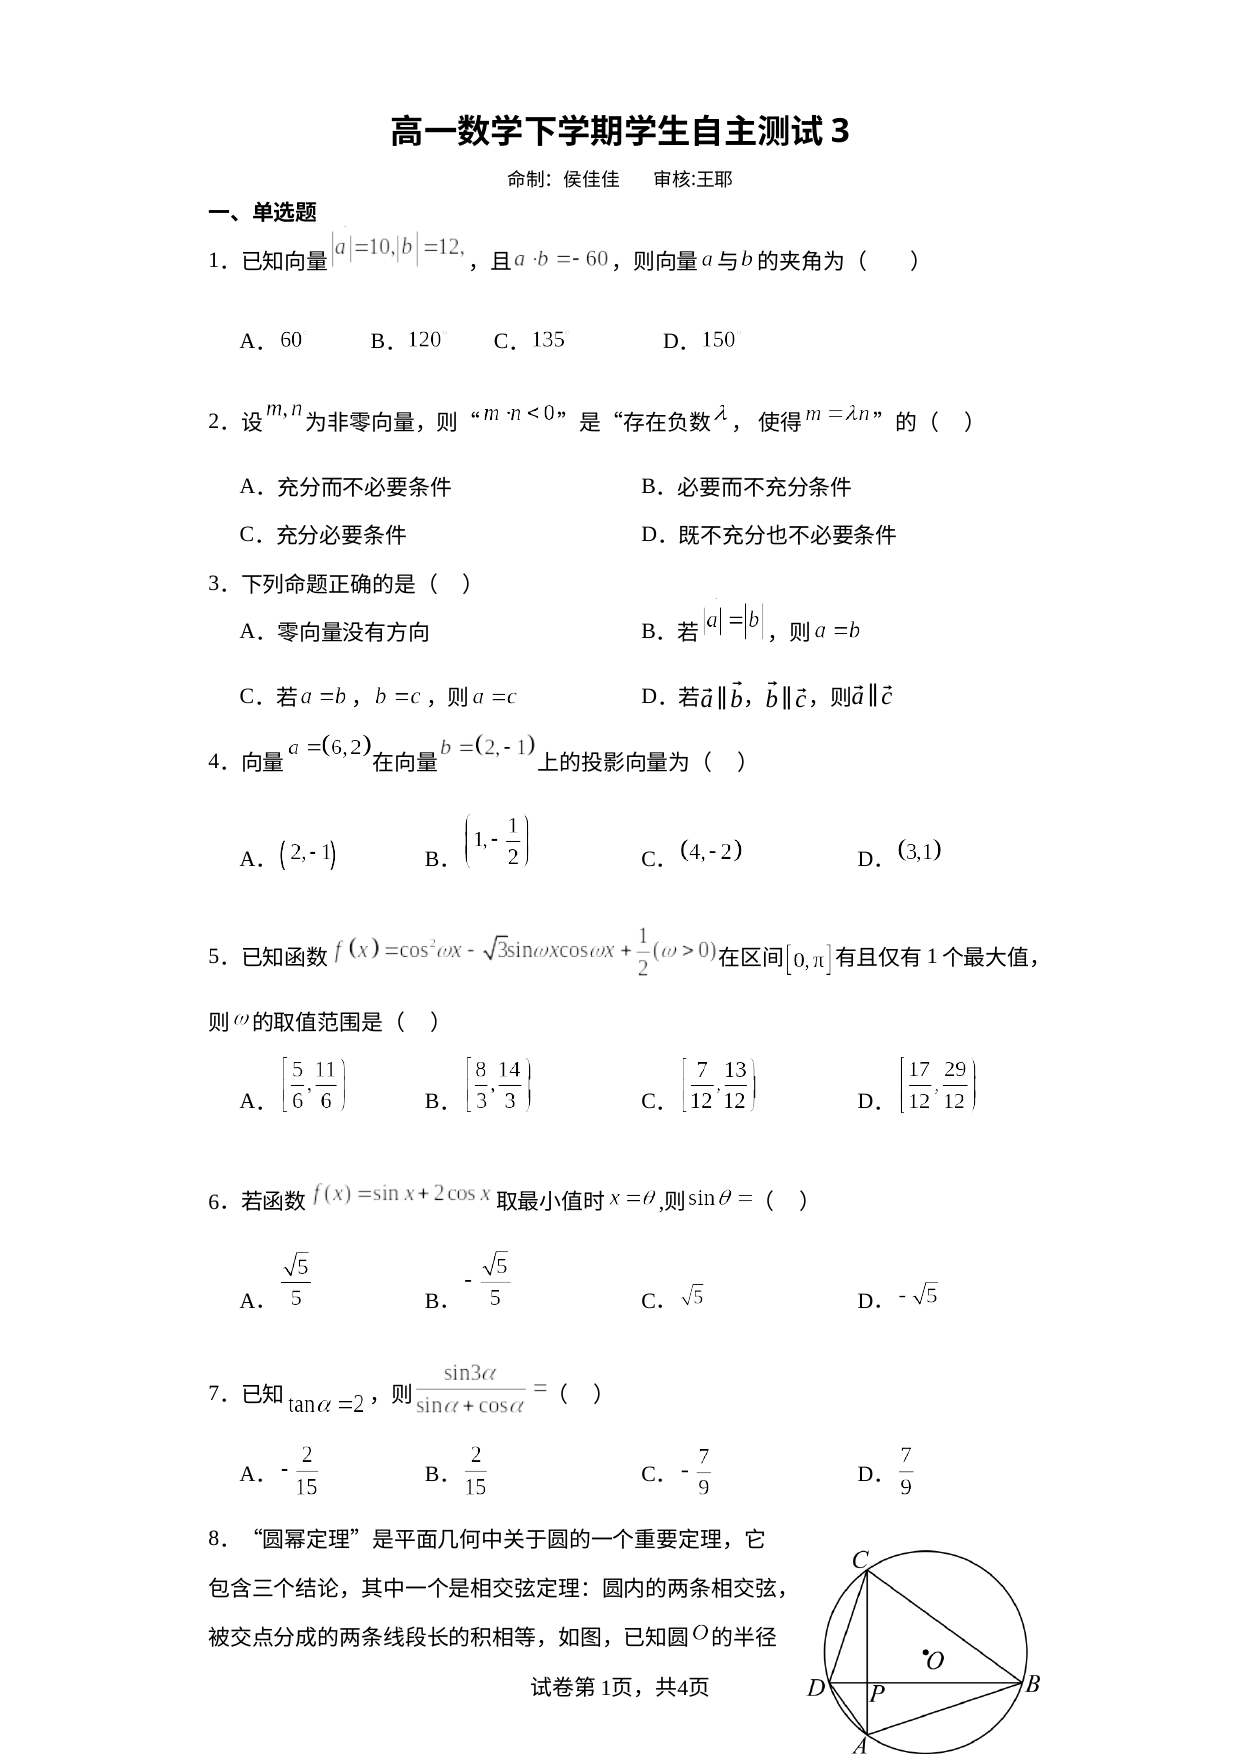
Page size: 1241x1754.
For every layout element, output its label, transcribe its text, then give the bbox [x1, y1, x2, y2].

text 4．向量在向量上的投影向量为（ ） [208, 729, 1032, 794]
text 高一数学下学期学生自主测试3 [208, 97, 1032, 162]
text 命制：侯佳佳 审核:王耶 [208, 162, 1032, 194]
text C．充分必要条件 D．既不充分也不必要条件 [239, 518, 1032, 550]
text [208, 1522, 1032, 1652]
text 7．已知，则（ ） [208, 1360, 1032, 1425]
text 2．设为非零向量，则“”是“存在负数， 使得”的（ ） [208, 389, 1032, 454]
picture [806, 1550, 1040, 1754]
text 一、单选题 [208, 194, 1032, 227]
text 1．已知向量，且，则向量与的夹角为（ ） [208, 227, 1032, 292]
text C．若，，则 D．若，，则 [239, 664, 1032, 729]
text A． B． C． D． [239, 1247, 1032, 1344]
text A． B． C． D． [239, 1441, 1032, 1506]
text A． B． C． D． [239, 809, 1032, 907]
text A．充分而不必要条件 B．必要而不充分条件 [239, 469, 1032, 502]
text A． B． C． D． [239, 308, 1032, 373]
text 6．若函数取最小值时,则（ ） [208, 1166, 1032, 1231]
text A．零向量没有方向 B．若，则 [239, 599, 1032, 664]
text 3．下列命题正确的是（ ） [208, 566, 1032, 599]
text A． B． C． D． [239, 1052, 1032, 1150]
text 5．已知函数在区间有且仅有1个最大值，则的取值范围是（ ） [208, 923, 1032, 1037]
